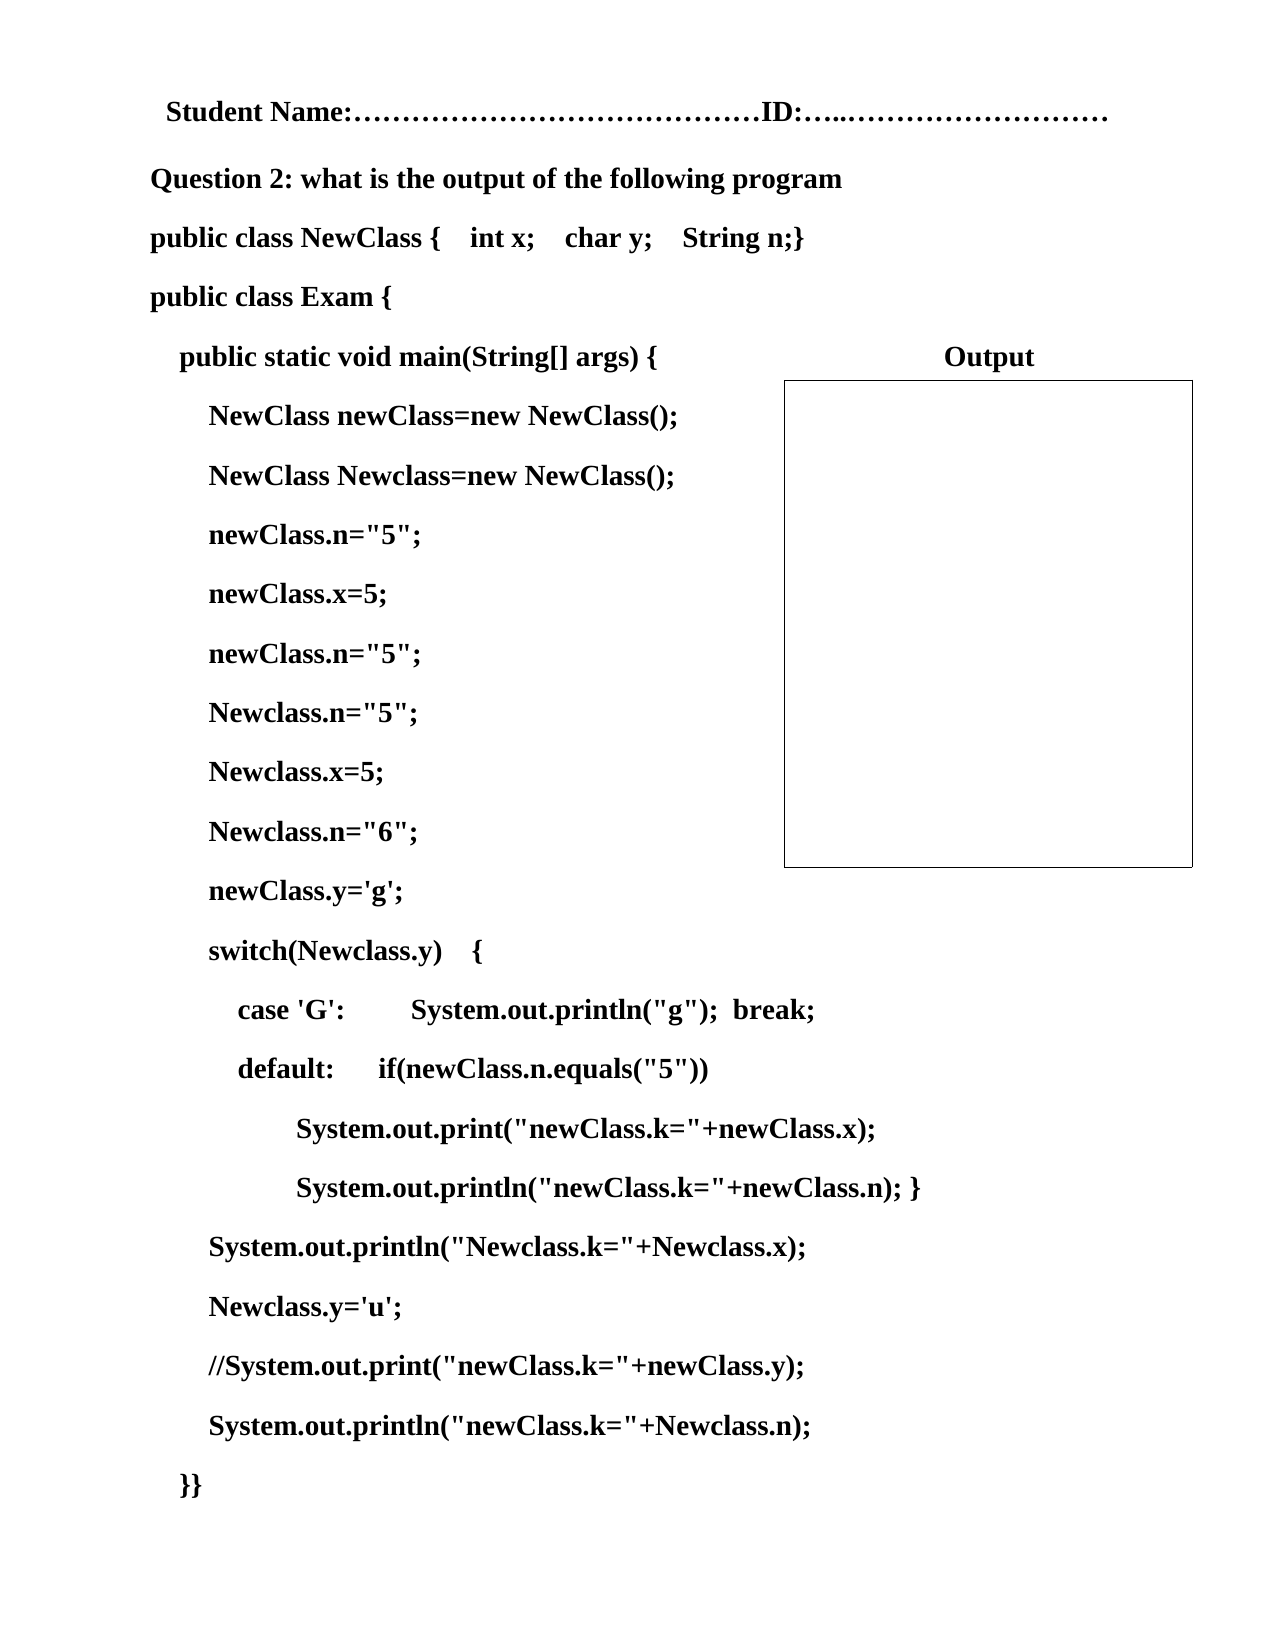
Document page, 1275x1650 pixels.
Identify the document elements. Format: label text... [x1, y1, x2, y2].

text System.out.println("Newclass.k="+Newclass.x); [150, 1229, 1125, 1263]
text }} [150, 1467, 1125, 1501]
text default: if(newClass.n.equals("5")) [150, 1051, 1125, 1085]
text public class Exam { [150, 279, 1125, 313]
text //System.out.print("newClass.k="+newClass.y); [150, 1348, 1125, 1382]
text public class NewClass { int x; char y; String n;} [150, 220, 1125, 254]
text System.out.println("newClass.k="+Newclass.n); [150, 1408, 1125, 1441]
text newClass.y='g'; [150, 873, 1125, 907]
text public static void main(String[] args) { Output [150, 339, 1125, 372]
text switch(Newclass.y) { [150, 933, 1125, 966]
text Student Name:……………………………………ID:…..……………………… [150, 94, 1125, 127]
text Newclass.n="5"; [150, 695, 784, 729]
text newClass.n="5"; [150, 517, 784, 551]
text NewClass newClass=new NewClass(); [150, 398, 784, 432]
text Question 2: what is the output of the following program [150, 161, 1125, 194]
text Newclass.y='u'; [150, 1289, 1125, 1322]
text newClass.x=5; [150, 576, 784, 610]
text Newclass.x=5; [150, 754, 784, 788]
text System.out.print("newClass.k="+newClass.x); [150, 1111, 1125, 1144]
text System.out.println("newClass.k="+newClass.n); } [150, 1170, 1125, 1204]
text case 'G': System.out.println("g"); break; [150, 992, 1125, 1026]
text NewClass Newclass=new NewClass(); [150, 458, 784, 491]
text Newclass.n="6"; [150, 814, 784, 847]
text newClass.n="5"; [150, 636, 784, 669]
